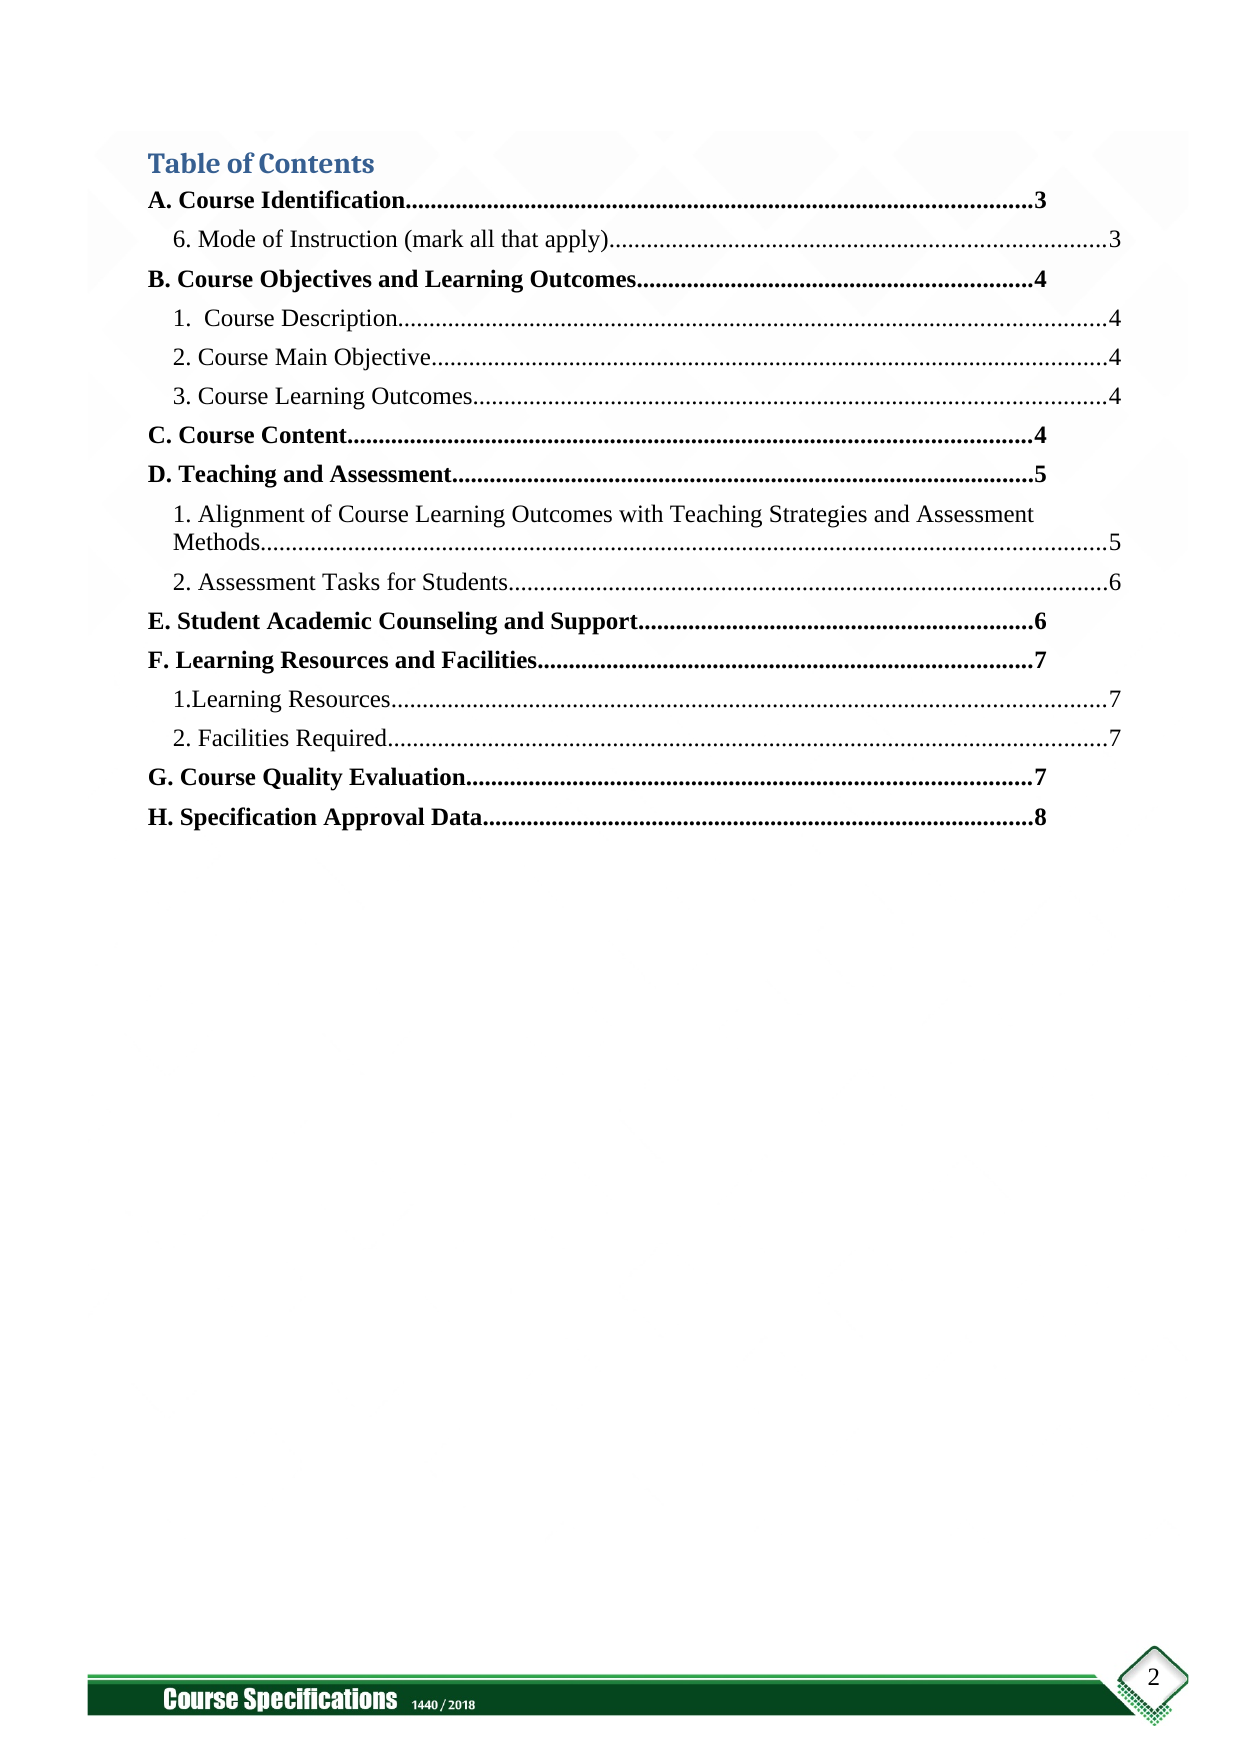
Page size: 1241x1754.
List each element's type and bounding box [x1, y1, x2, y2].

picture [87, 131, 1189, 1726]
